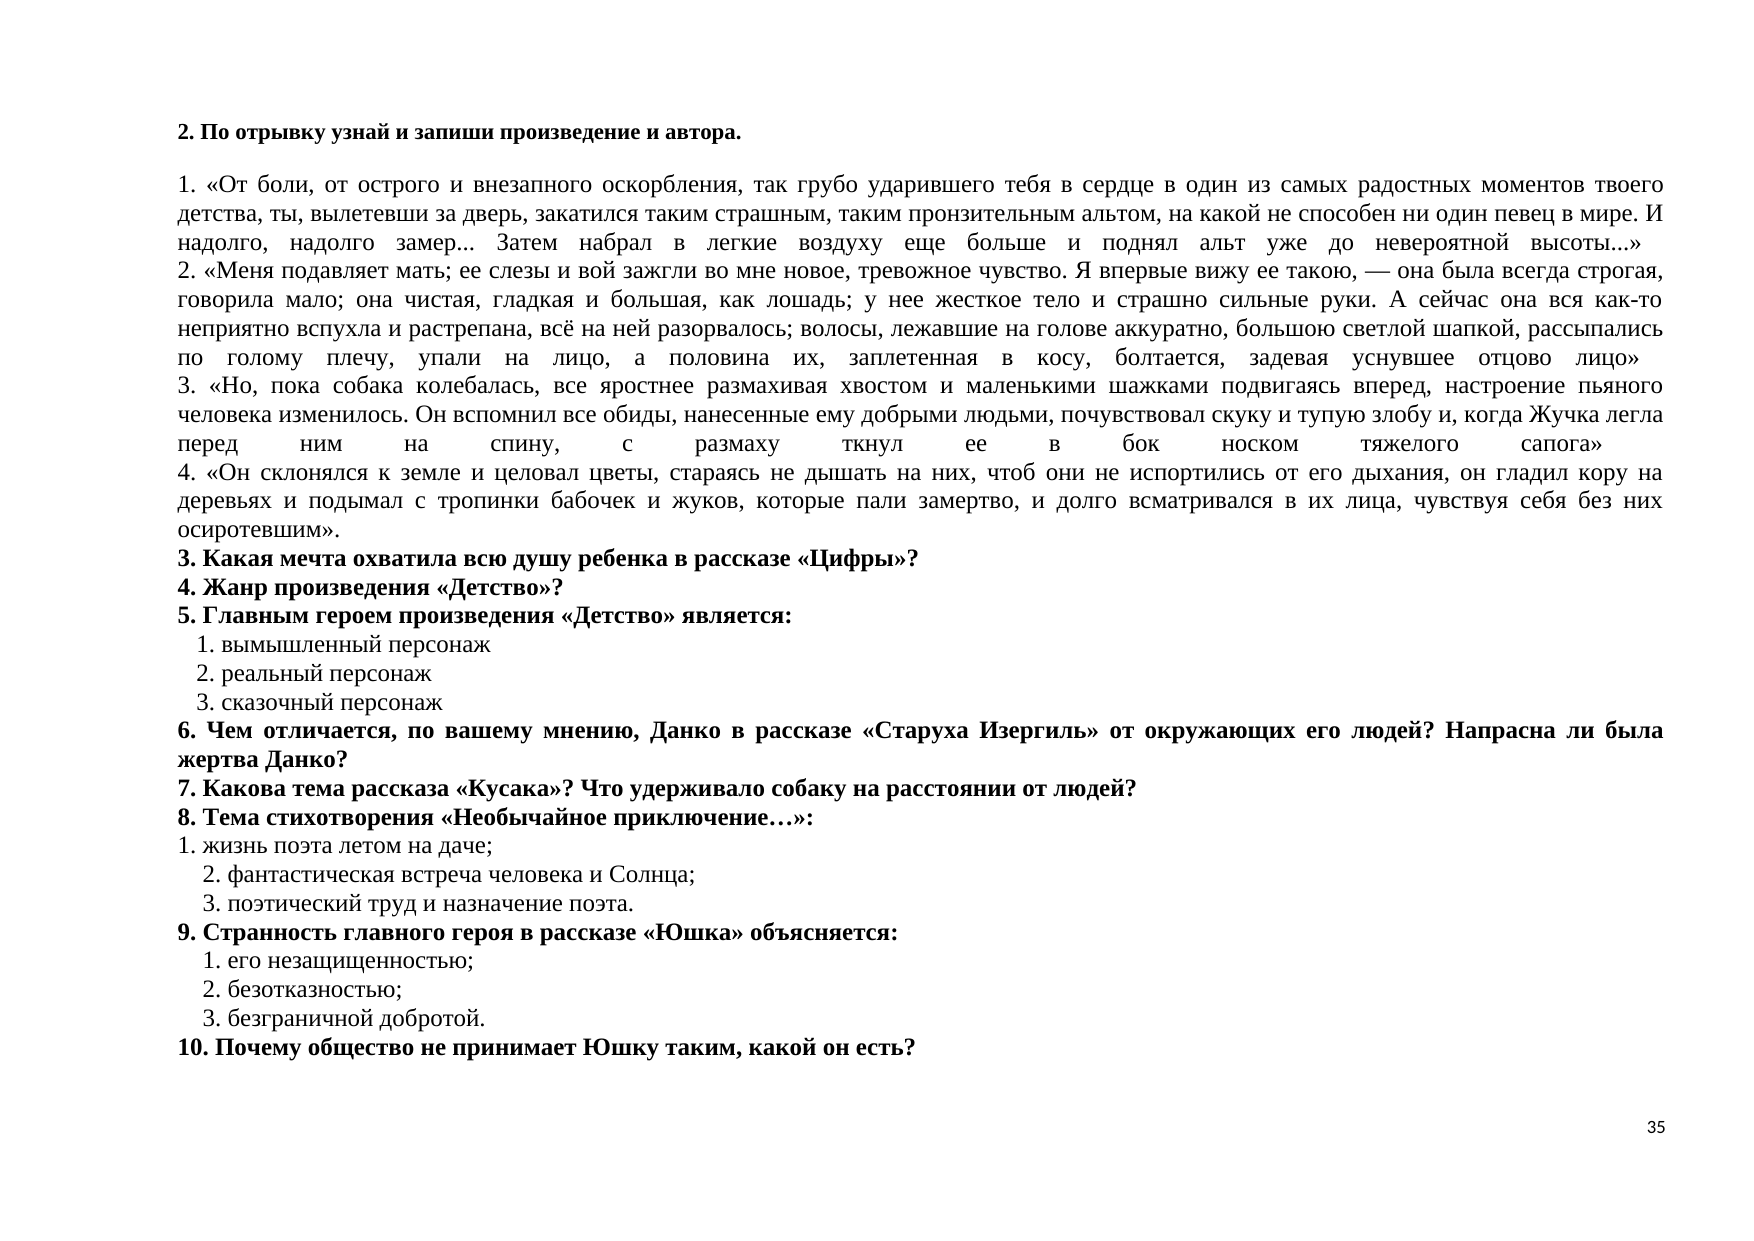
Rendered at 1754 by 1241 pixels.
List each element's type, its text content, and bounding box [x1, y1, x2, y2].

text 3. Какая мечта охватила всю душу ребенка в рассказе «Цифры»? [177, 543, 1665, 572]
text 1. его незащищенностью; [177, 945, 1665, 974]
text 2. реальный персонаж [177, 658, 1665, 687]
text 9. Странность главного героя в рассказе «Юшка» объясняется: [177, 917, 1665, 945]
text 3. безграничной добротой. [177, 1003, 1665, 1032]
text 3. сказочный персонаж [177, 687, 1665, 715]
text 1. «От боли, от острого и внезапного оскорбления, так грубо ударившего тебя в сердце в один из самых радостных моментов твоего детства, ты, вылетевши за дверь, закатился таким страшным, таким пронзительным альтом, на какой не способен ни один певец в мире. И надолго, надолго замер... Затем набрал в легкие воздуху еще больше и поднял альт уже до невероятной высоты...» 2. «Меня подавляет мать; ее слезы и вой зажгли во мне новое, тревожное чувство. Я впервые вижу ее такою, — она была всегда строгая, говорила мало; она чистая, гладкая и большая, как лошадь; у нее жесткое тело и страшно сильные руки. А сейчас она вся как-то неприятно вспухла и растрепана, всё на ней разорвалось; волосы, лежавшие на голове аккуратно, большою светлой шапкой, рассыпались по голому плечу, упали на лицо, а половина их, заплетенная в косу, болтается, задевая уснувшее отцово лицо» 3. «Но, пока собака колебалась, все яростнее размахивая хвостом и маленькими шажками подвигаясь вперед, настроение пьяного человека изменилось. Он вспомнил все обиды, нанесенные ему добрыми людьми, почувствовал скуку и тупую злобу и, когда Жучка легла перед ним на спину, с размаху ткнул ее в бок носком тяжелого сапога» 4. «Он склонялся к земле и целовал цветы, стараясь не дышать на них, чтоб они не испортились от его дыхания, он гладил кору на деревьях и подымал с тропинки бабочек и жуков, которые пали замертво, и долго всматривался в их лица, чувствуя себя без них осиротевшим». [177, 169, 1665, 543]
text 4. Жанр произведения «Детство»? [177, 572, 1665, 600]
text 3. поэтический труд и назначение поэта. [177, 888, 1665, 917]
text 10. Почему общество не принимает Юшку таким, какой он есть? [177, 1032, 1665, 1060]
text 2. По отрывку узнай и запиши произведение и автора. [177, 118, 1665, 144]
text 5. Главным героем произведения «Детство» является: [177, 600, 1665, 629]
text 1. жизнь поэта летом на даче; [177, 830, 1665, 859]
text 7. Какова тема рассказа «Кусака»? Что удерживало собаку на расстоянии от людей? [177, 773, 1665, 802]
text 1. вымышленный персонаж [177, 629, 1665, 658]
text 6. Чем отличается, по вашему мнению, Данко в рассказе «Старуха Изергиль» от окружающих его людей? Напрасна ли была жертва Данко? [177, 715, 1665, 773]
text 8. Тема стихотворения «Необычайное приключение…»: [177, 802, 1665, 830]
text 2. фантастическая встреча человека и Солнца; [177, 859, 1665, 888]
text 2. безотказностью; [177, 974, 1665, 1003]
